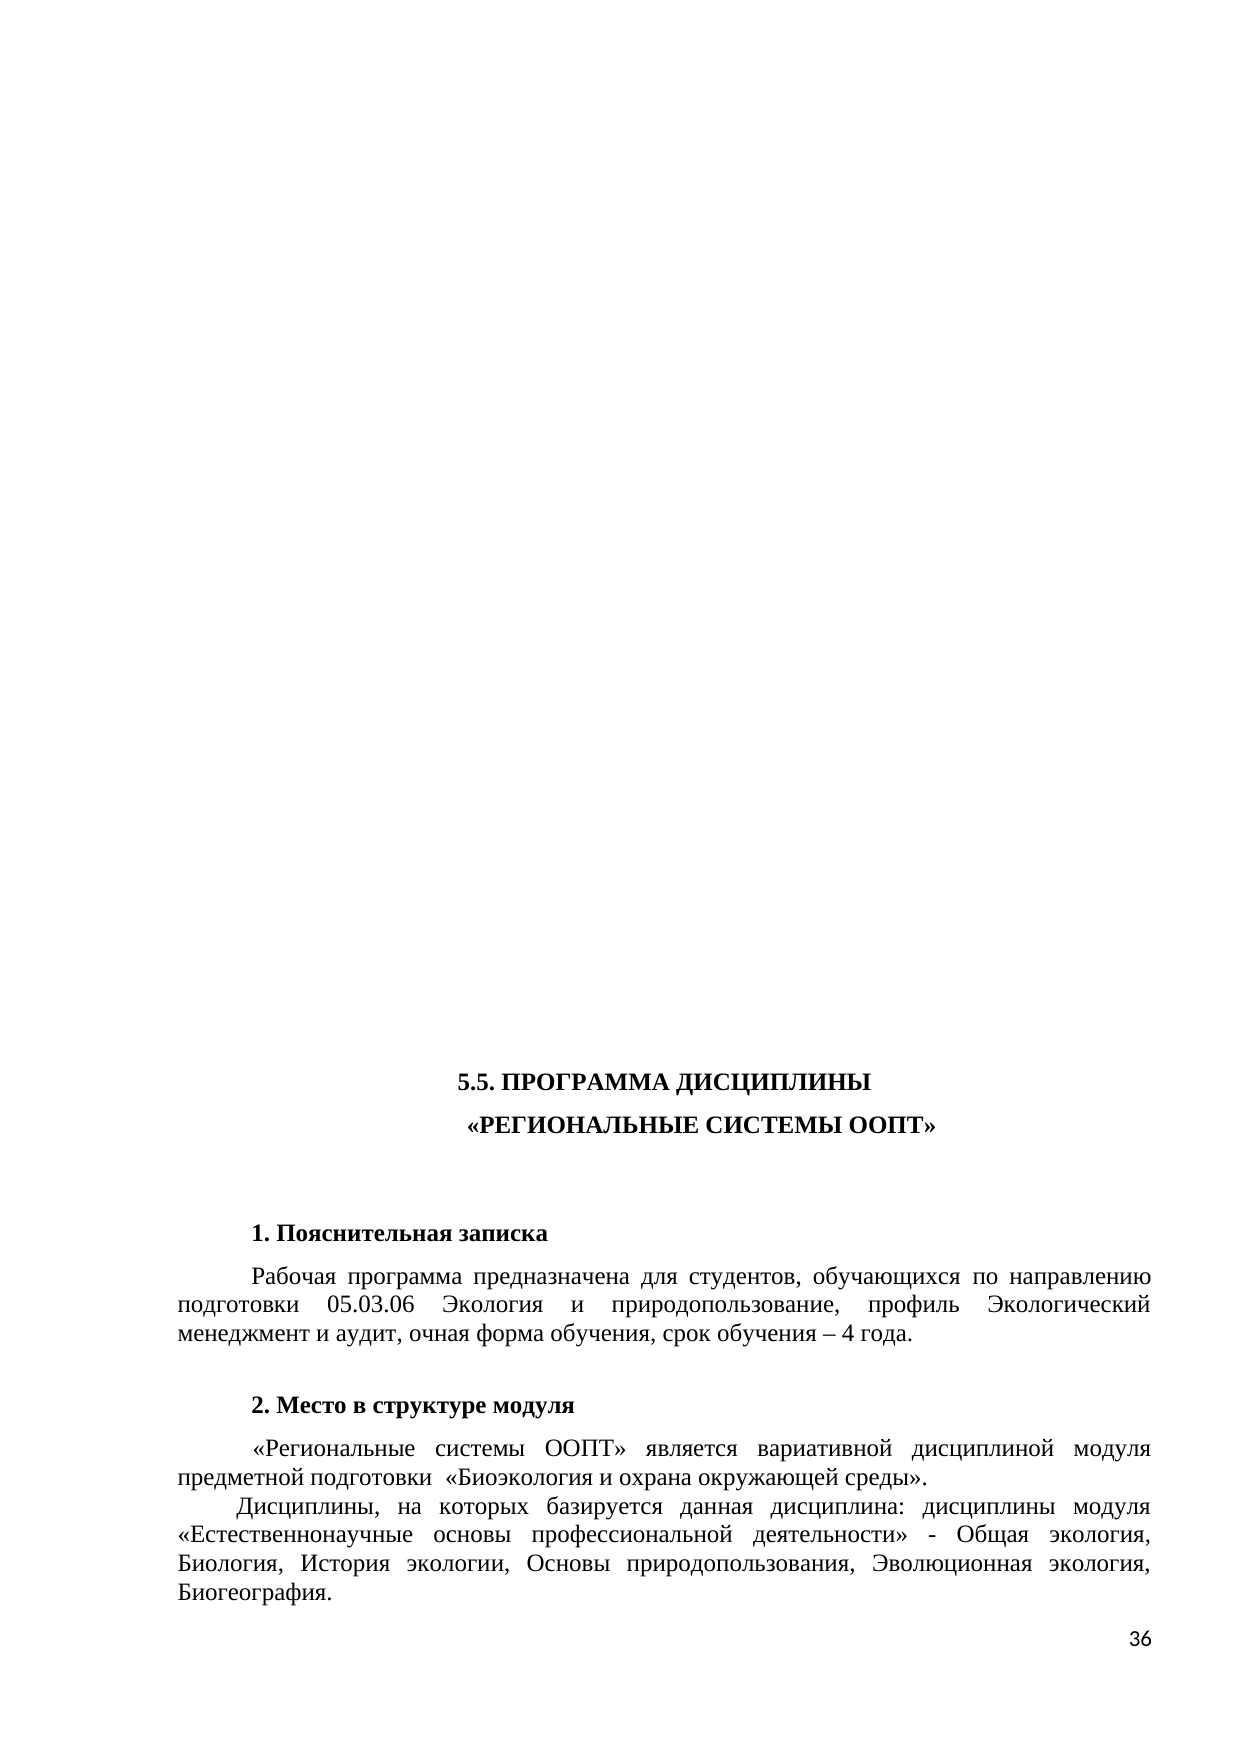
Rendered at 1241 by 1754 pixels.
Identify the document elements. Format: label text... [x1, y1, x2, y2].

text 2. Место в структуре модуля [177, 1390, 1152, 1419]
text «РЕГИОНАЛЬНЫЕ СИСТЕМЫ ООПТ» [177, 1110, 1152, 1139]
text 5.5. ПРОГРАММА ДИСЦИПЛИНЫ [177, 1067, 1152, 1096]
text 1. Пояснительная записка [177, 1218, 1152, 1246]
text «Региональные системы ООПТ» является вариативной дисциплиной модуля предметной подготовки «Биоэкология и охрана окружающей среды». [177, 1433, 1152, 1491]
text Дисциплины, на которых базируется данная дисциплина: дисциплины модуля «Естественнонаучные основы профессиональной деятельности» - Общая экология, Биология, История экологии, Основы природопользования, Эволюционная экология, Биогеография. [177, 1491, 1152, 1606]
text Рабочая программа предназначена для студентов, обучающихся по направлению подготовки 05.03.06 Экология и природопользование, профиль Экологический менеджмент и аудит, очная форма обучения, срок обучения – 4 года. [177, 1261, 1152, 1347]
